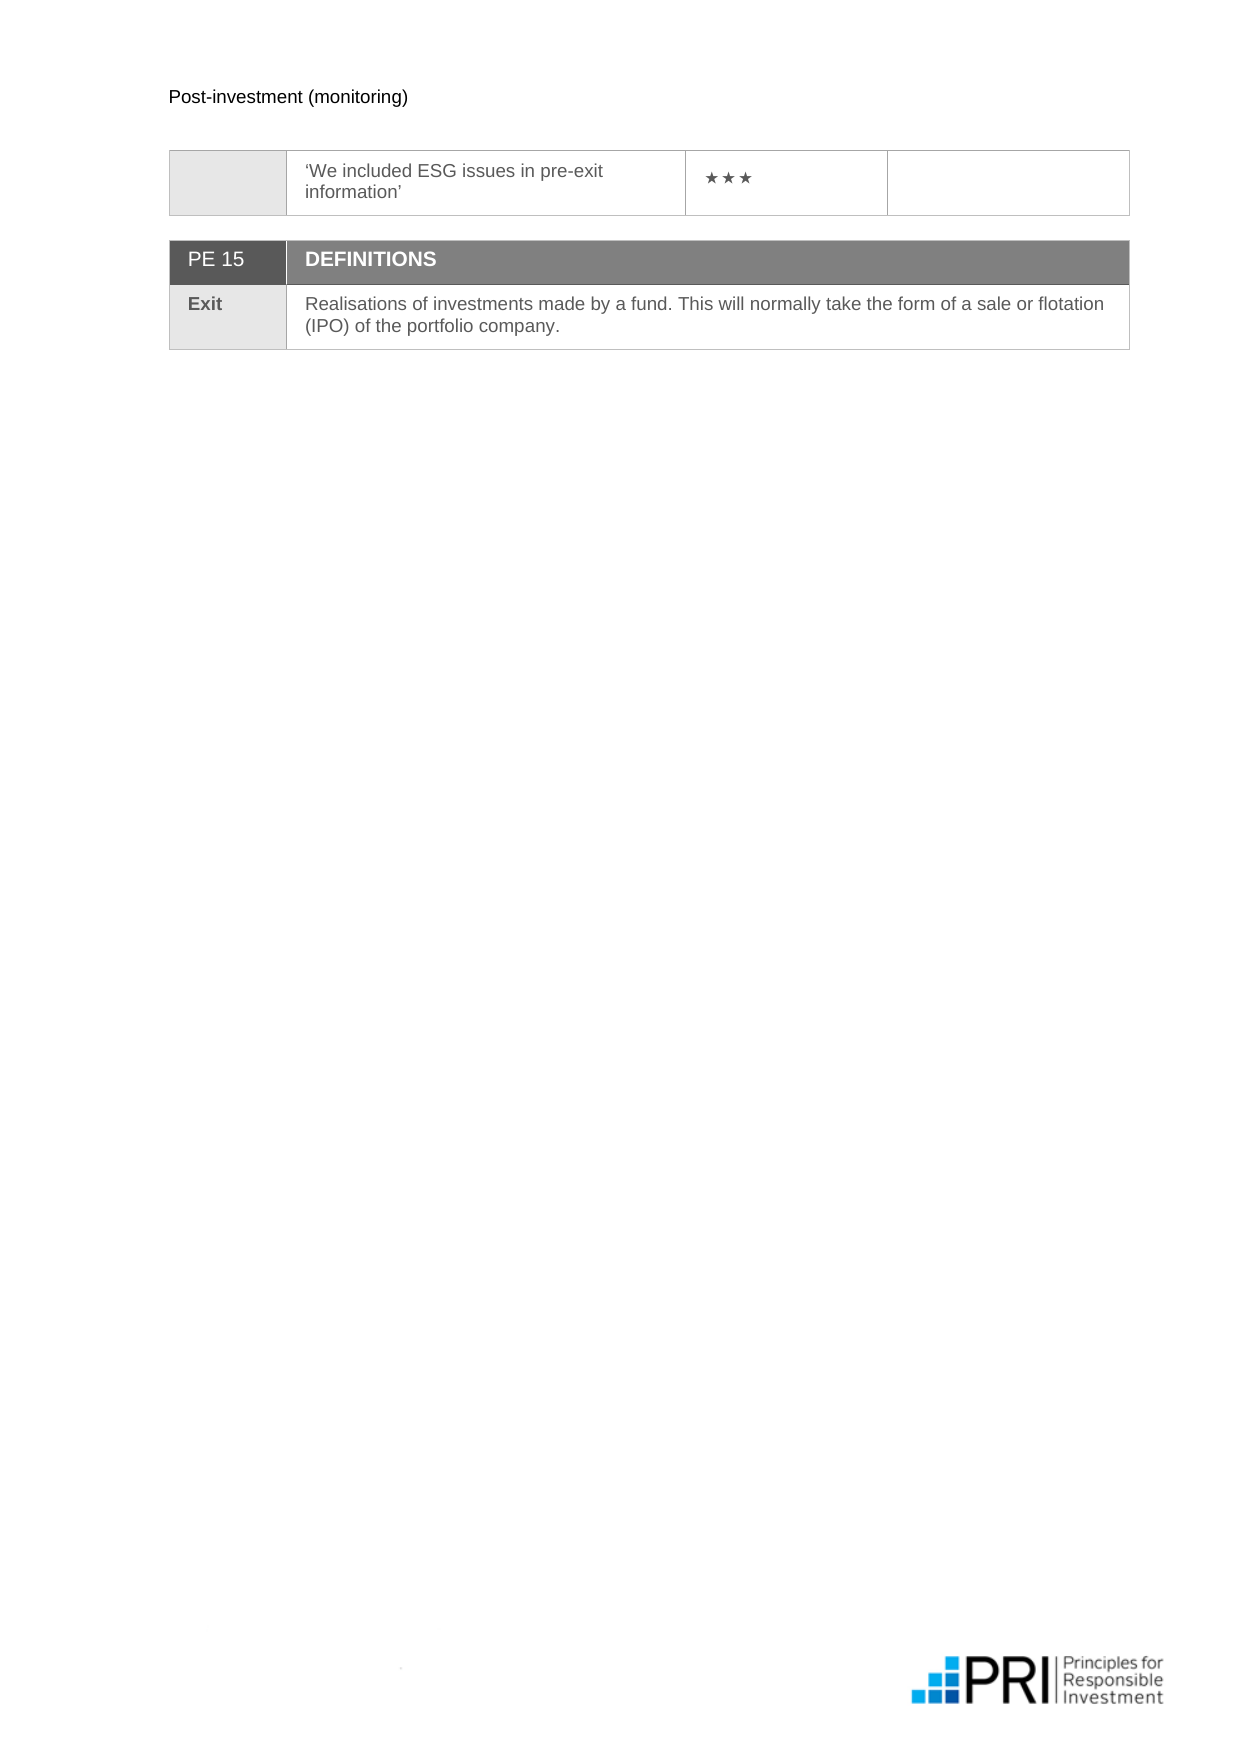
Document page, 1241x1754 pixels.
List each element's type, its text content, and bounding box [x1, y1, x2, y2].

table_cell [170, 151, 286, 215]
table_cell [888, 151, 1129, 215]
table_cell [686, 151, 887, 215]
table_cell ‘We included ESG issues in pre-exit information’ [287, 151, 685, 215]
table_cell Realisations of investments made by a fund. This will normally take the form of a sale or flotation (IPO) of the portfolio company. [287, 285, 1129, 349]
picture [0, 1561, 1241, 1754]
table_cell Exit [170, 285, 286, 349]
table_header DEFINITIONS [287, 241, 1129, 284]
table_header PE 15 [170, 241, 286, 284]
